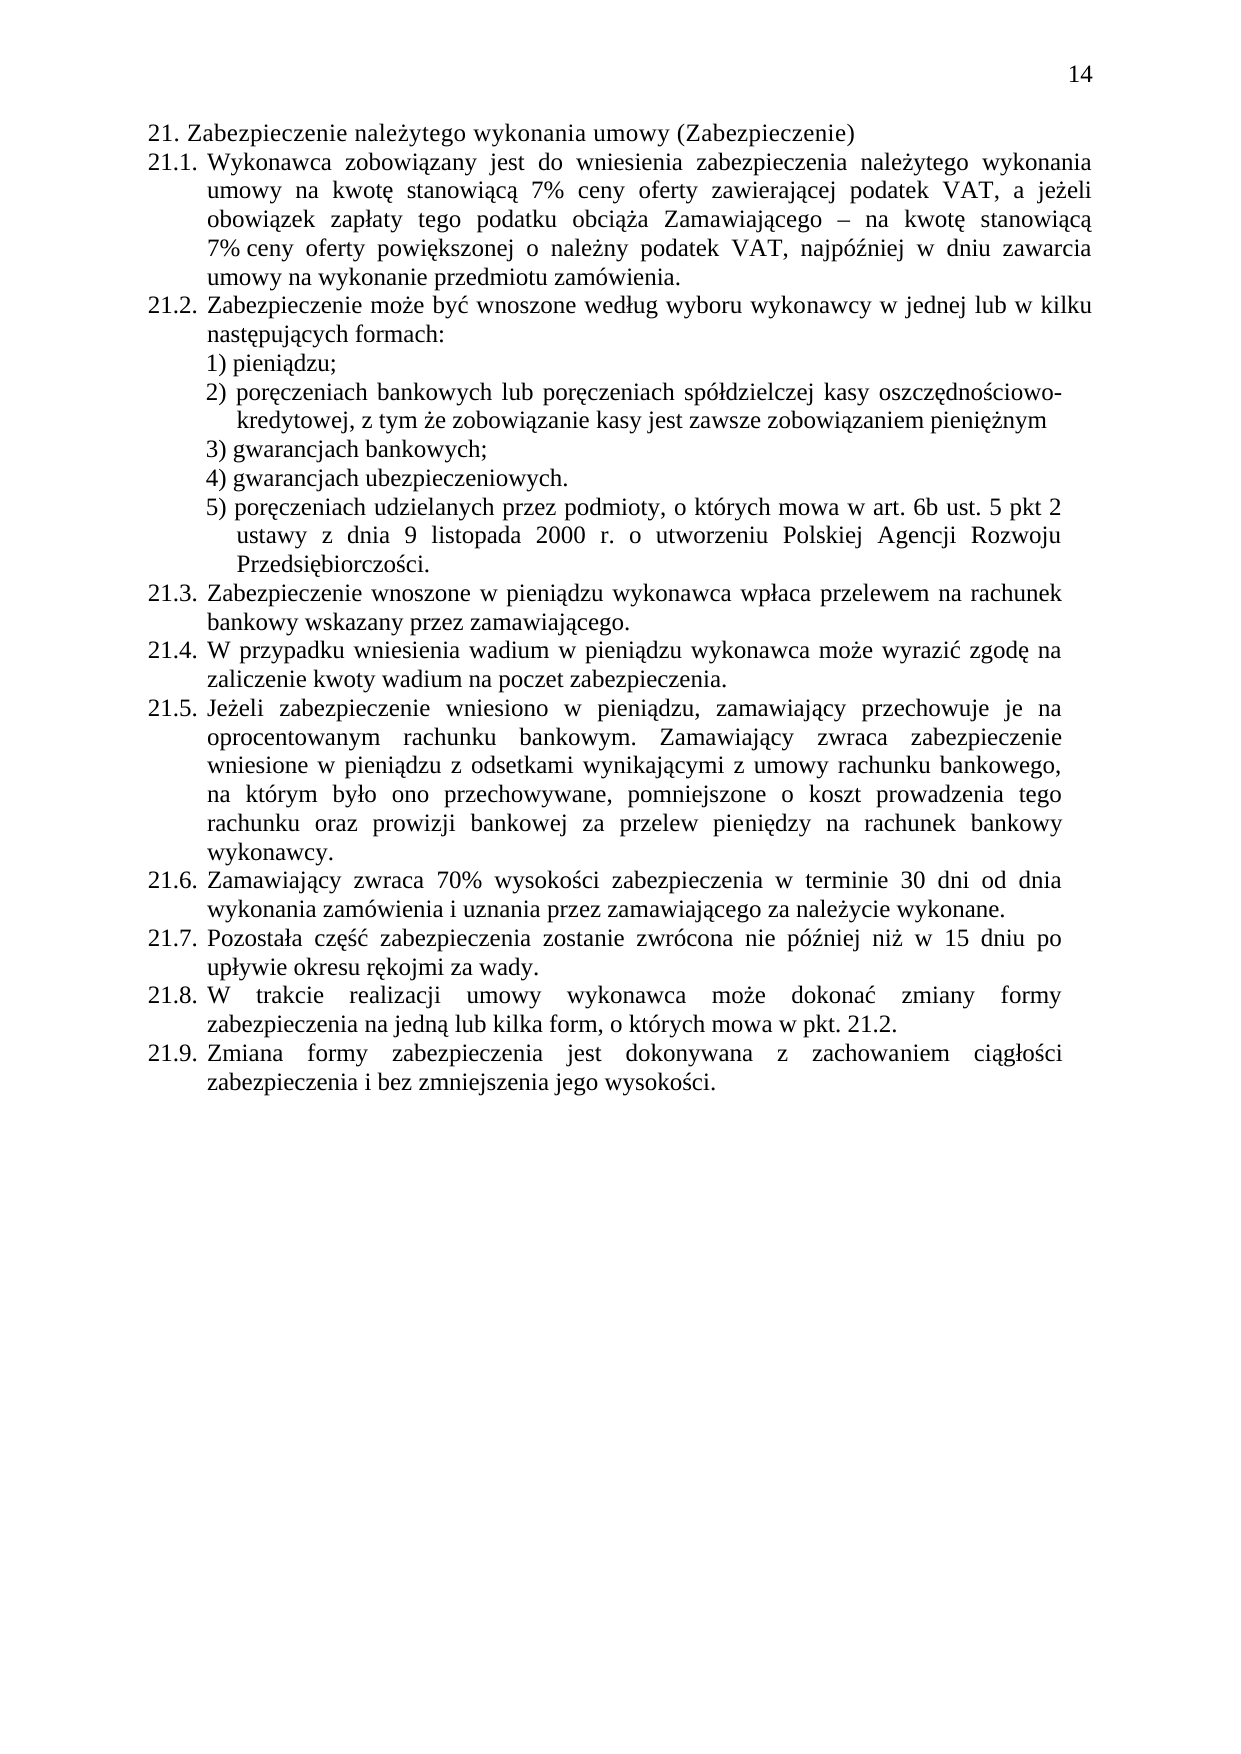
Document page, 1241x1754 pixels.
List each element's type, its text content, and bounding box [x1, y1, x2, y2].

list Zabezpieczenie może być wnoszone według wyboru wykonawcy w jednej lub w kilku następujących formach: [148, 291, 1092, 348]
list Jeżeli zabezpieczenie wniesiono w pieniądzu, zamawiający przechowuje je na oprocentowanym rachunku bankowym. Zamawiający zwraca zabezpieczenie wniesione w pieniądzu z odsetkami wynikającymi z umowy rachunku bankowego, na którym było ono przechowywane, pomniejszone o koszt prowadzenia tego rachunku oraz prowizji bankowej za przelew pieniędzy na rachunek bankowy wykonawcy. [148, 693, 1063, 866]
list W trakcie realizacji umowy wykonawca może dokonać zmiany formy zabezpieczenia na jedną lub kilka form, o których mowa w pkt. 21.2. [148, 981, 1063, 1038]
text 4) gwarancjach ubezpieczeniowych. [206, 463, 1063, 492]
list Pozostała część zabezpieczenia zostanie zwrócona nie później niż w 15 dniu po upływie okresu rękojmi za wady. [148, 923, 1063, 981]
list Zmiana formy zabezpieczenia jest dokonywana z zachowaniem ciągłości zabezpieczenia i bez zmniejszenia jego wysokości. [148, 1038, 1063, 1096]
list W przypadku wniesienia wadium w pieniądzu wykonawca może wyrazić zgodę na zaliczenie kwoty wadium na poczet zabezpieczenia. [148, 636, 1063, 693]
list Wykonawca zobowiązany jest do wniesienia zabezpieczenia należytego wykonania umowy na kwotę stanowiącą 7% ceny oferty zawierającej podatek VAT, a jeżeli obowiązek zapłaty tego podatku obciąża Zamawiającego – na kwotę stanowiącą 7% ceny oferty powiększonej o należny podatek VAT, najpóźniej w dniu zawarcia umowy na wykonanie przedmiotu zamówienia. [148, 147, 1092, 291]
text 21. Zabezpieczenie należytego wykonania umowy (Zabezpieczenie) [148, 118, 1092, 147]
list Zabezpieczenie wnoszone w pieniądzu wykonawca wpłaca przelewem na rachunek bankowy wskazany przez zamawiającego. [148, 578, 1063, 636]
text 3) gwarancjach bankowych; [206, 434, 1063, 463]
list Zamawiający zwraca 70% wysokości zabezpieczenia w terminie 30 dni od dnia wykonania zamówienia i uznania przez zamawiającego za należycie wykonane. [148, 866, 1063, 923]
text 2) poręczeniach bankowych lub poręczeniach spółdzielczej kasy oszczędnościowo-kredytowej, z tym że zobowiązanie kasy jest zawsze zobowiązaniem pieniężnym [206, 377, 1063, 434]
text 5) poręczeniach udzielanych przez podmioty, o których mowa w art. 6b ust. 5 pkt 2 ustawy z dnia 9 listopada 2000 r. o utworzeniu Polskiej Agencji Rozwoju Przedsiębiorczości. [206, 492, 1063, 578]
text 1) pieniądzu; [206, 348, 1063, 377]
